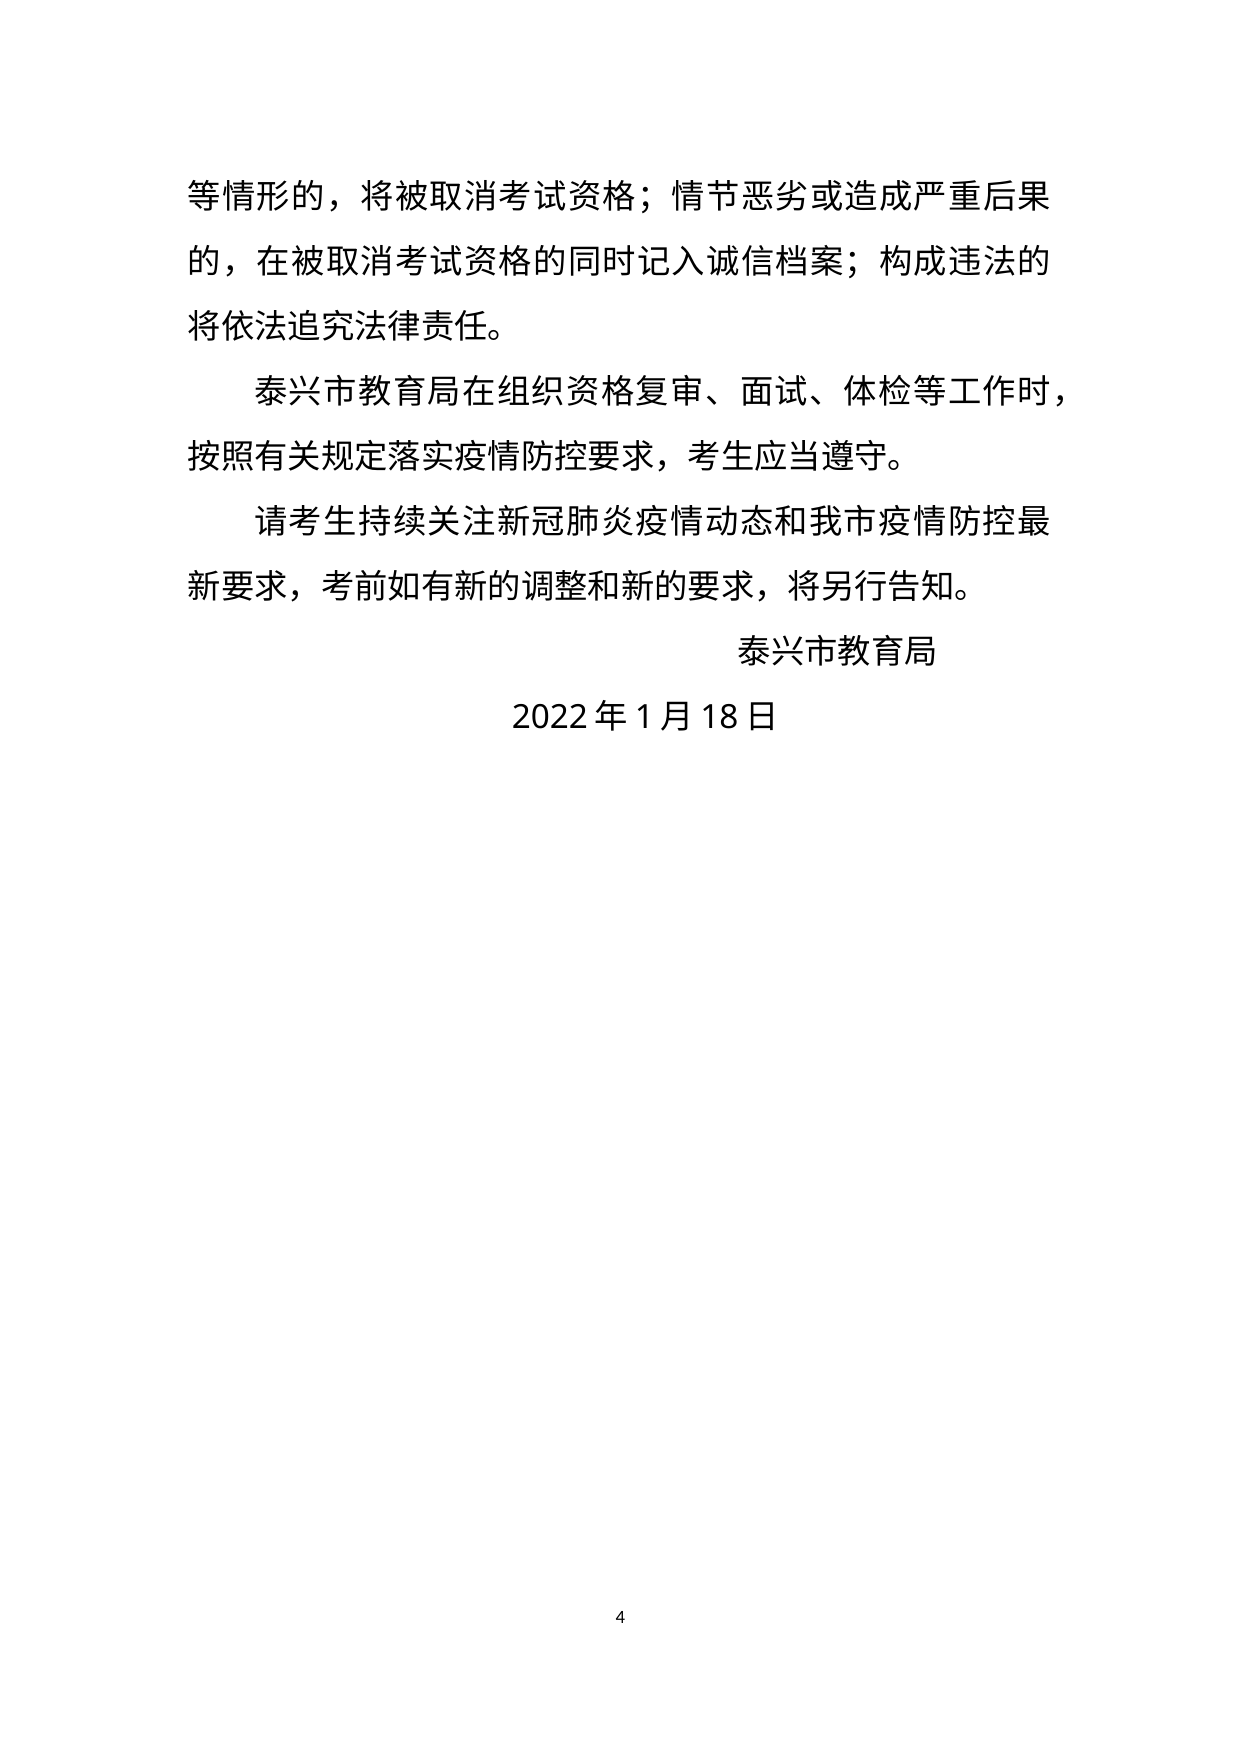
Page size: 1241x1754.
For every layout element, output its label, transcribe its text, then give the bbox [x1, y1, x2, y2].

text 请考生持续关注新冠肺炎疫情动态和我市疫情防控最新要求，考前如有新的调整和新的要求，将另行告知。 [187, 487, 1053, 617]
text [187, 162, 1053, 357]
text 泰兴市教育局 [187, 617, 1053, 682]
text 2022年1月18日 [187, 682, 1053, 747]
text 泰兴市教育局在组织资格复审、面试、体检等工作时，按照有关规定落实疫情防控要求，考生应当遵守。 [187, 357, 1053, 487]
